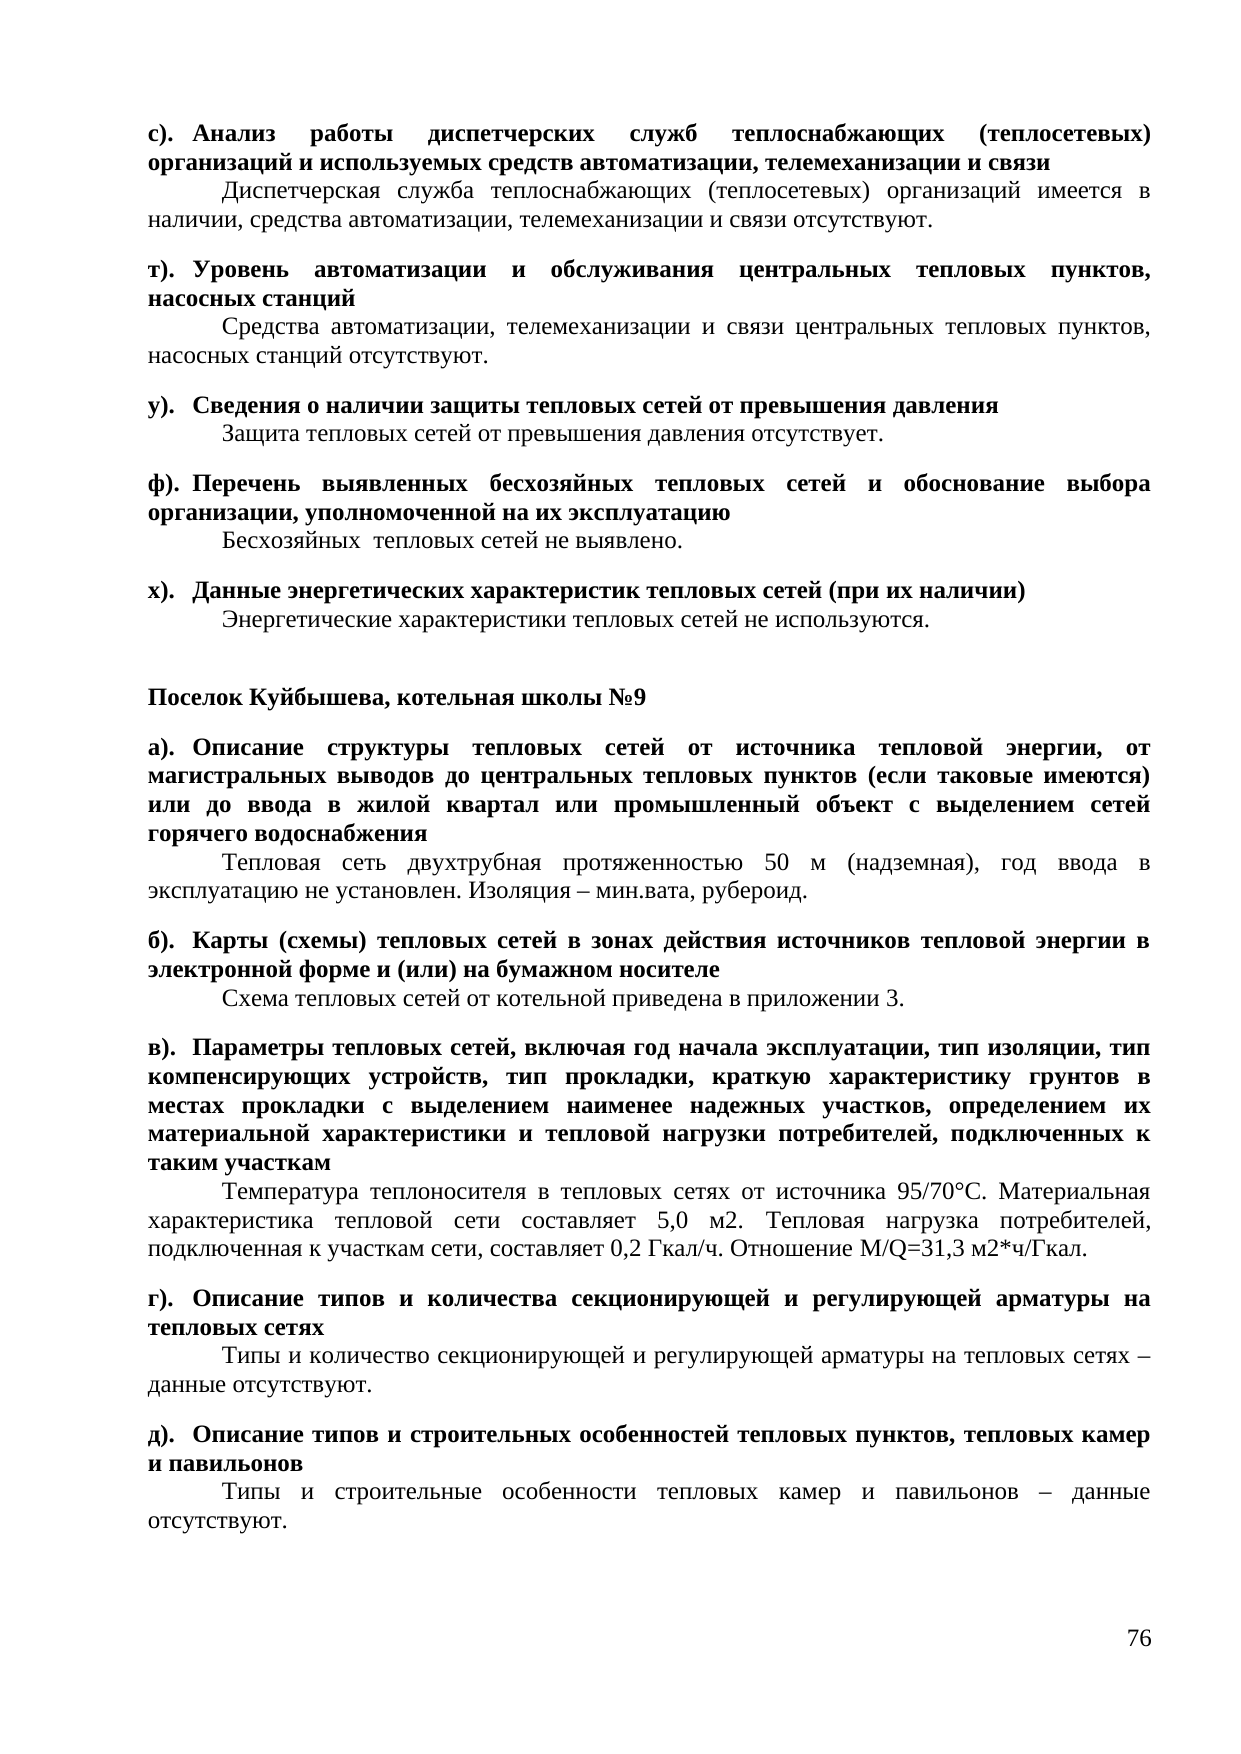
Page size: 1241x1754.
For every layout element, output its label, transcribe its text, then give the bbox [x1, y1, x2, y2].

subtitle Описание типов и строительных особенностей тепловых пунктов, тепловых камер и павильонов [148, 1419, 1152, 1476]
text Поселок Куйбышева, котельная школы №9 [148, 682, 1152, 711]
text Энергетические характеристики тепловых сетей не используются. [148, 604, 1152, 633]
text Температура теплоносителя в тепловых сетях от источника 95/70°С. Материальная характеристика тепловой сети составляет 5,0 м2. Тепловая нагрузка потребителей, подключенная к участкам сети, составляет 0,2 Гкал/ч. Отношение M/Q=31,3 м2*ч/Гкал. [148, 1176, 1152, 1262]
text Типы и строительные особенности тепловых камер и павильонов – данные отсутствуют. [148, 1476, 1152, 1534]
text Схема тепловых сетей от котельной приведена в приложении 3. [148, 983, 1152, 1011]
text Защита тепловых сетей от превышения давления отсутствует. [148, 418, 1152, 447]
subtitle Анализ работы диспетчерских служб теплоснабжающих (теплосетевых) организаций и используемых средств автоматизации, телемеханизации и связи [148, 118, 1152, 176]
text Бесхозяйных тепловых сетей не выявлено. [148, 526, 1152, 554]
subtitle Перечень выявленных бесхозяйных тепловых сетей и обоснование выбора организации, уполномоченной на их эксплуатацию [148, 468, 1152, 526]
text Типы и количество секционирующей и регулирующей арматуры на тепловых сетях – данные отсутствуют. [148, 1341, 1152, 1398]
subtitle Карты (схемы) тепловых сетей в зонах действия источников тепловой энергии в электронной форме и (или) на бумажном носителе [148, 925, 1152, 983]
subtitle Уровень автоматизации и обслуживания центральных тепловых пунктов, насосных станций [148, 254, 1152, 311]
text Средства автоматизации, телемеханизации и связи центральных тепловых пунктов, насосных станций отсутствуют. [148, 311, 1152, 369]
subtitle Описание структуры тепловых сетей от источника тепловой энергии, от магистральных выводов до центральных тепловых пунктов (если таковые имеются) или до ввода в жилой квартал или промышленный объект с выделением сетей горячего водоснабжения [148, 732, 1152, 847]
subtitle Описание типов и количества секционирующей и регулирующей арматуры на тепловых сетях [148, 1283, 1152, 1341]
subtitle Параметры тепловых сетей, включая год начала эксплуатации, тип изоляции, тип компенсирующих устройств, тип прокладки, краткую характеристику грунтов в местах прокладки с выделением наименее надежных участков, определением их материальной характеристики и тепловой нагрузки потребителей, подключенных к таким участкам [148, 1032, 1152, 1176]
text Тепловая сеть двухтрубная протяженностью 50 м (надземная), год ввода в эксплуатацию не установлен. Изоляция – мин.вата, рубероид. [148, 847, 1152, 904]
subtitle Данные энергетических характеристик тепловых сетей (при их наличии) [148, 575, 1152, 604]
subtitle Сведения о наличии защиты тепловых сетей от превышения давления [148, 390, 1152, 418]
text Диспетчерская служба теплоснабжающих (теплосетевых) организаций имеется в наличии, средства автоматизации, телемеханизации и связи отсутствуют. [148, 176, 1152, 233]
